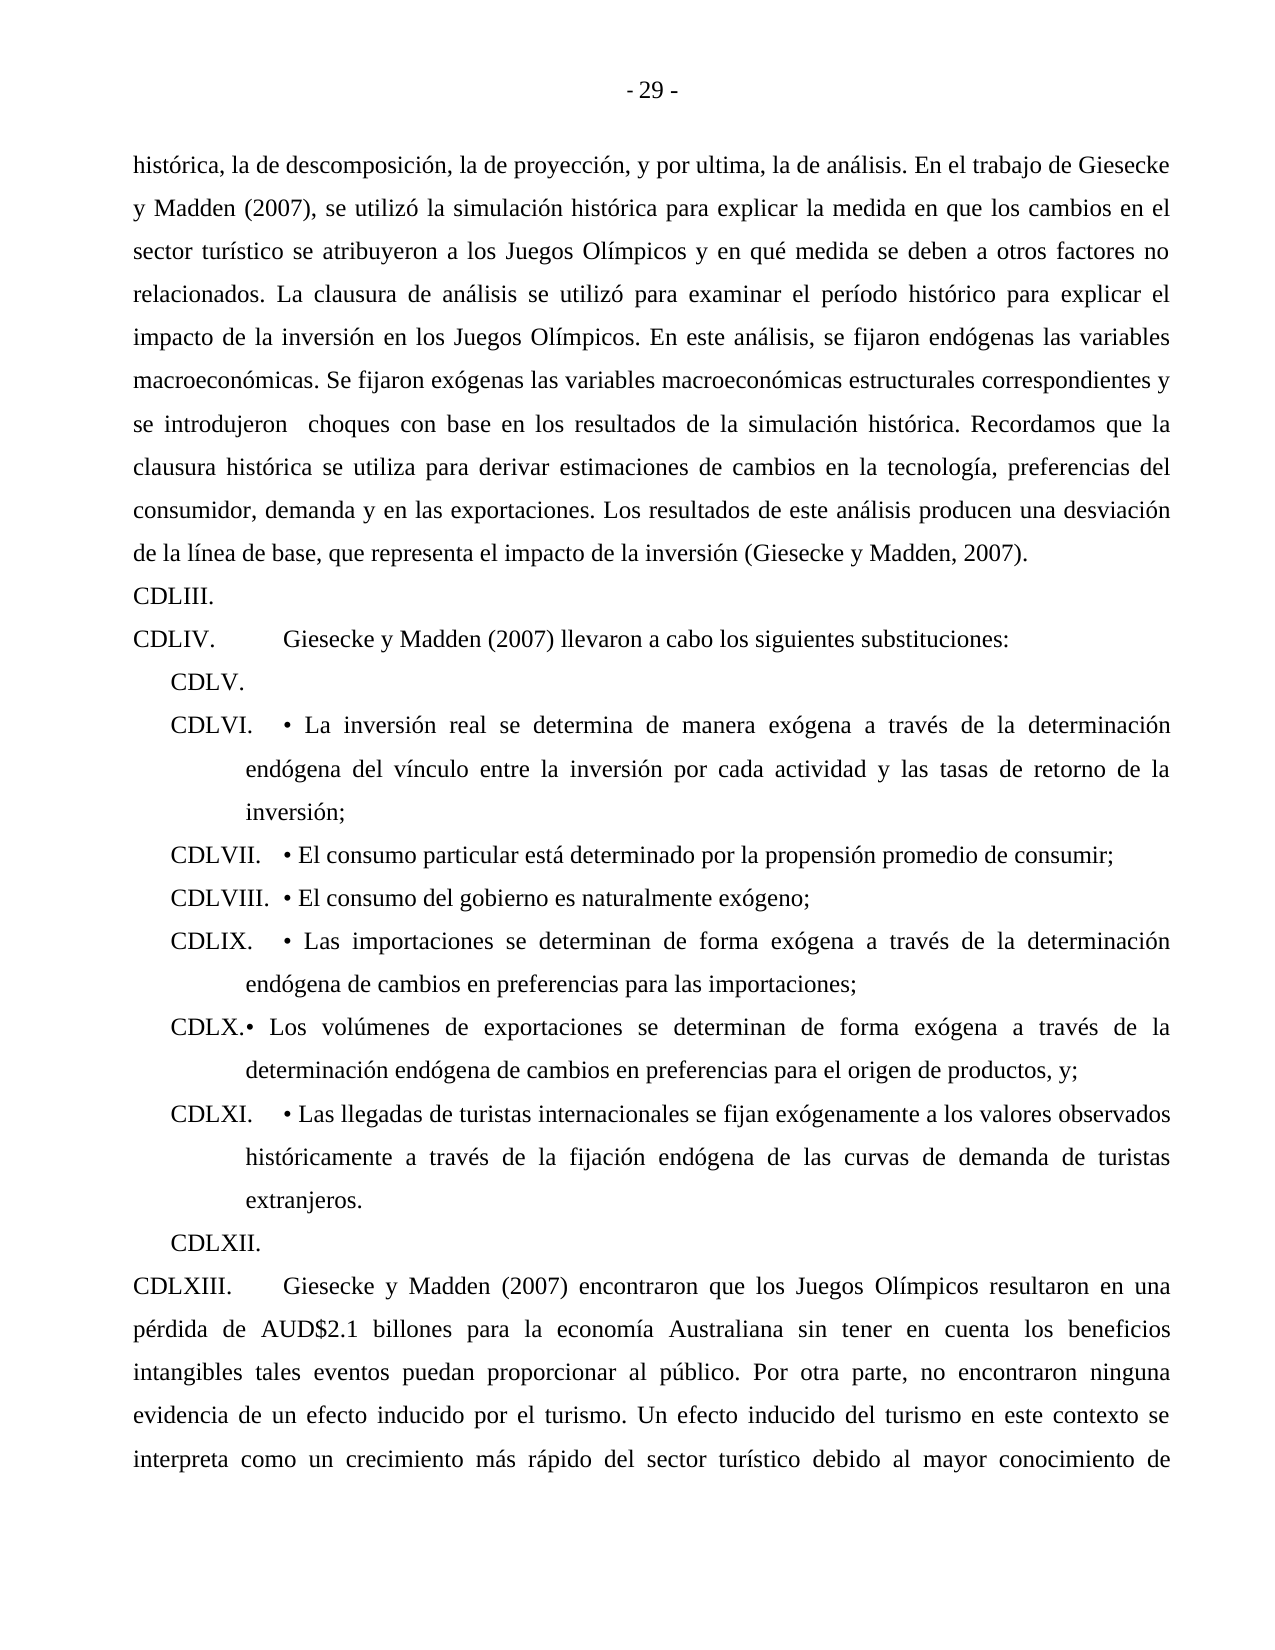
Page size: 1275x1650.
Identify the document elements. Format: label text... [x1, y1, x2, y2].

list Giesecke y Madden (2007) llevaron a cabo los siguientes substituciones: [133, 624, 1172, 653]
list • El consumo del gobierno es naturalmente exógeno; [170, 883, 1172, 912]
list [133, 150, 1172, 567]
list • Las importaciones se determinan de forma exógena a través de la determinación endógena de cambios en preferencias para las importaciones; [170, 926, 1172, 998]
list • El consumo particular está determinado por la propensión promedio de consumir; [170, 840, 1172, 869]
list • Las llegadas de turistas internacionales se fijan exógenamente a los valores observados históricamente a través de la fijación endógena de las curvas de demanda de turistas extranjeros. [170, 1099, 1172, 1214]
list • La inversión real se determina de manera exógena a través de la determinación endógena del vínculo entre la inversión por cada actividad y las tasas de retorno de la inversión; [170, 711, 1172, 826]
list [133, 1271, 1172, 1472]
list • Los volúmenes de exportaciones se determinan de forma exógena a través de la determinación endógena de cambios en preferencias para el origen de productos, y; [170, 1012, 1172, 1084]
